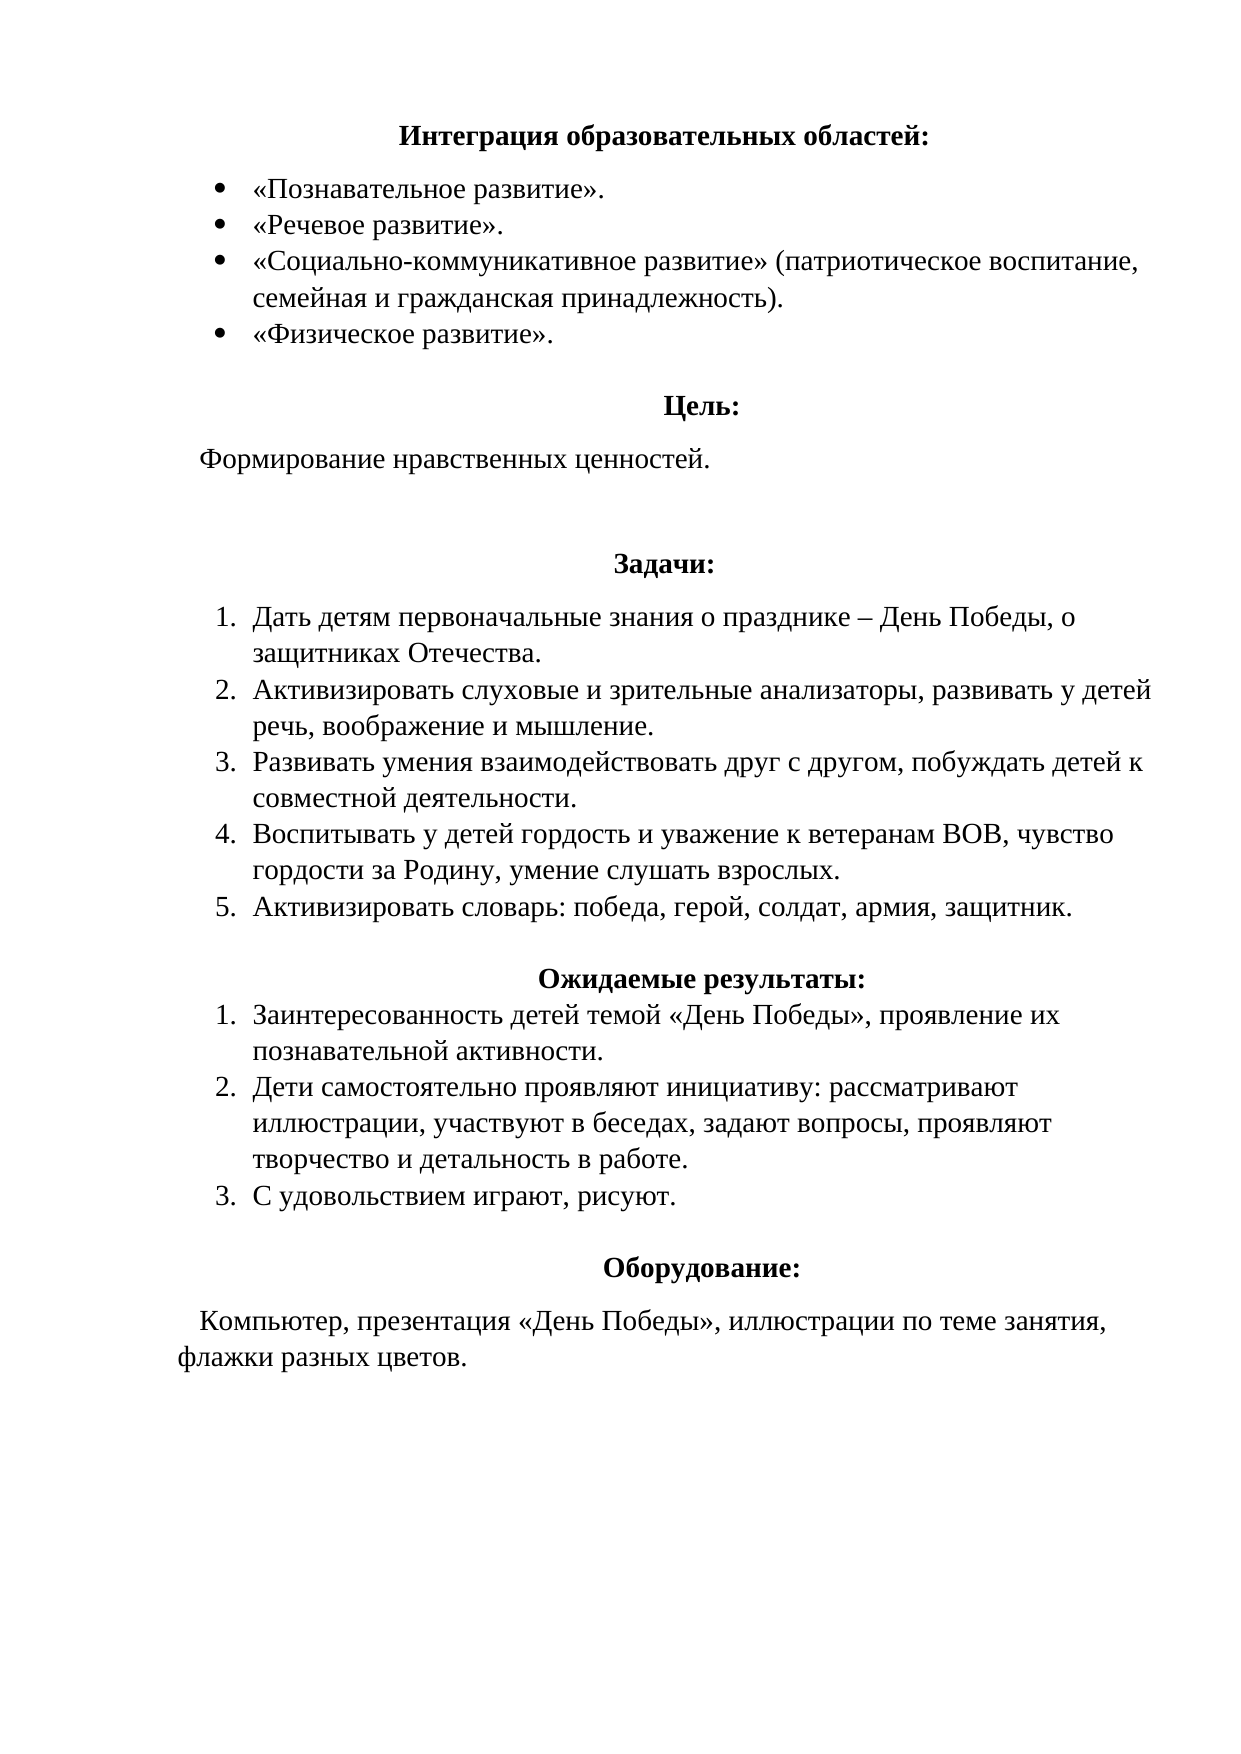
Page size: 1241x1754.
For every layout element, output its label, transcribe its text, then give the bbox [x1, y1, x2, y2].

list «Речевое развитие». [215, 207, 1152, 241]
list Цель: [252, 388, 1152, 422]
text Формирование нравственных ценностей. [177, 441, 1152, 474]
list Активизировать словарь: победа, герой, солдат, армия, защитник. [215, 889, 1152, 922]
text Интеграция образовательных областей: [177, 118, 1152, 152]
list «Социально-коммуникативное развитие» (патриотическое воспитание, семейная и гражданская принадлежность). [215, 243, 1152, 313]
list Дать детям первоначальные знания о празднике – День Победы, о защитниках Отечества. [215, 599, 1152, 669]
list Ожидаемые результаты: [252, 961, 1152, 994]
list «Физическое развитие». [215, 316, 1152, 349]
list Воспитывать у детей гордость и уважение к ветеранам ВОВ, чувство гордости за Родину, умение слушать взрослых. [215, 816, 1152, 886]
list Активизировать слуховые и зрительные анализаторы, развивать у детей речь, воображение и мышление. [215, 672, 1152, 741]
list Оборудование: [252, 1250, 1152, 1284]
list «Познавательное развитие». [215, 171, 1152, 204]
list Заинтересованность детей темой «День Победы», проявление их познавательной активности. [215, 997, 1152, 1067]
list Развивать умения взаимодействовать друг с другом, побуждать детей к совместной деятельности. [215, 744, 1152, 814]
text Задачи: [177, 547, 1152, 580]
text Компьютер, презентация «День Победы», иллюстрации по теме занятия, флажки разных цветов. [177, 1303, 1152, 1373]
list С удовольствием играют, рисуют. [215, 1178, 1152, 1211]
list Дети самостоятельно проявляют инициативу: рассматривают иллюстрации, участвуют в беседах, задают вопросы, проявляют творчество и детальность в работе. [215, 1069, 1152, 1175]
